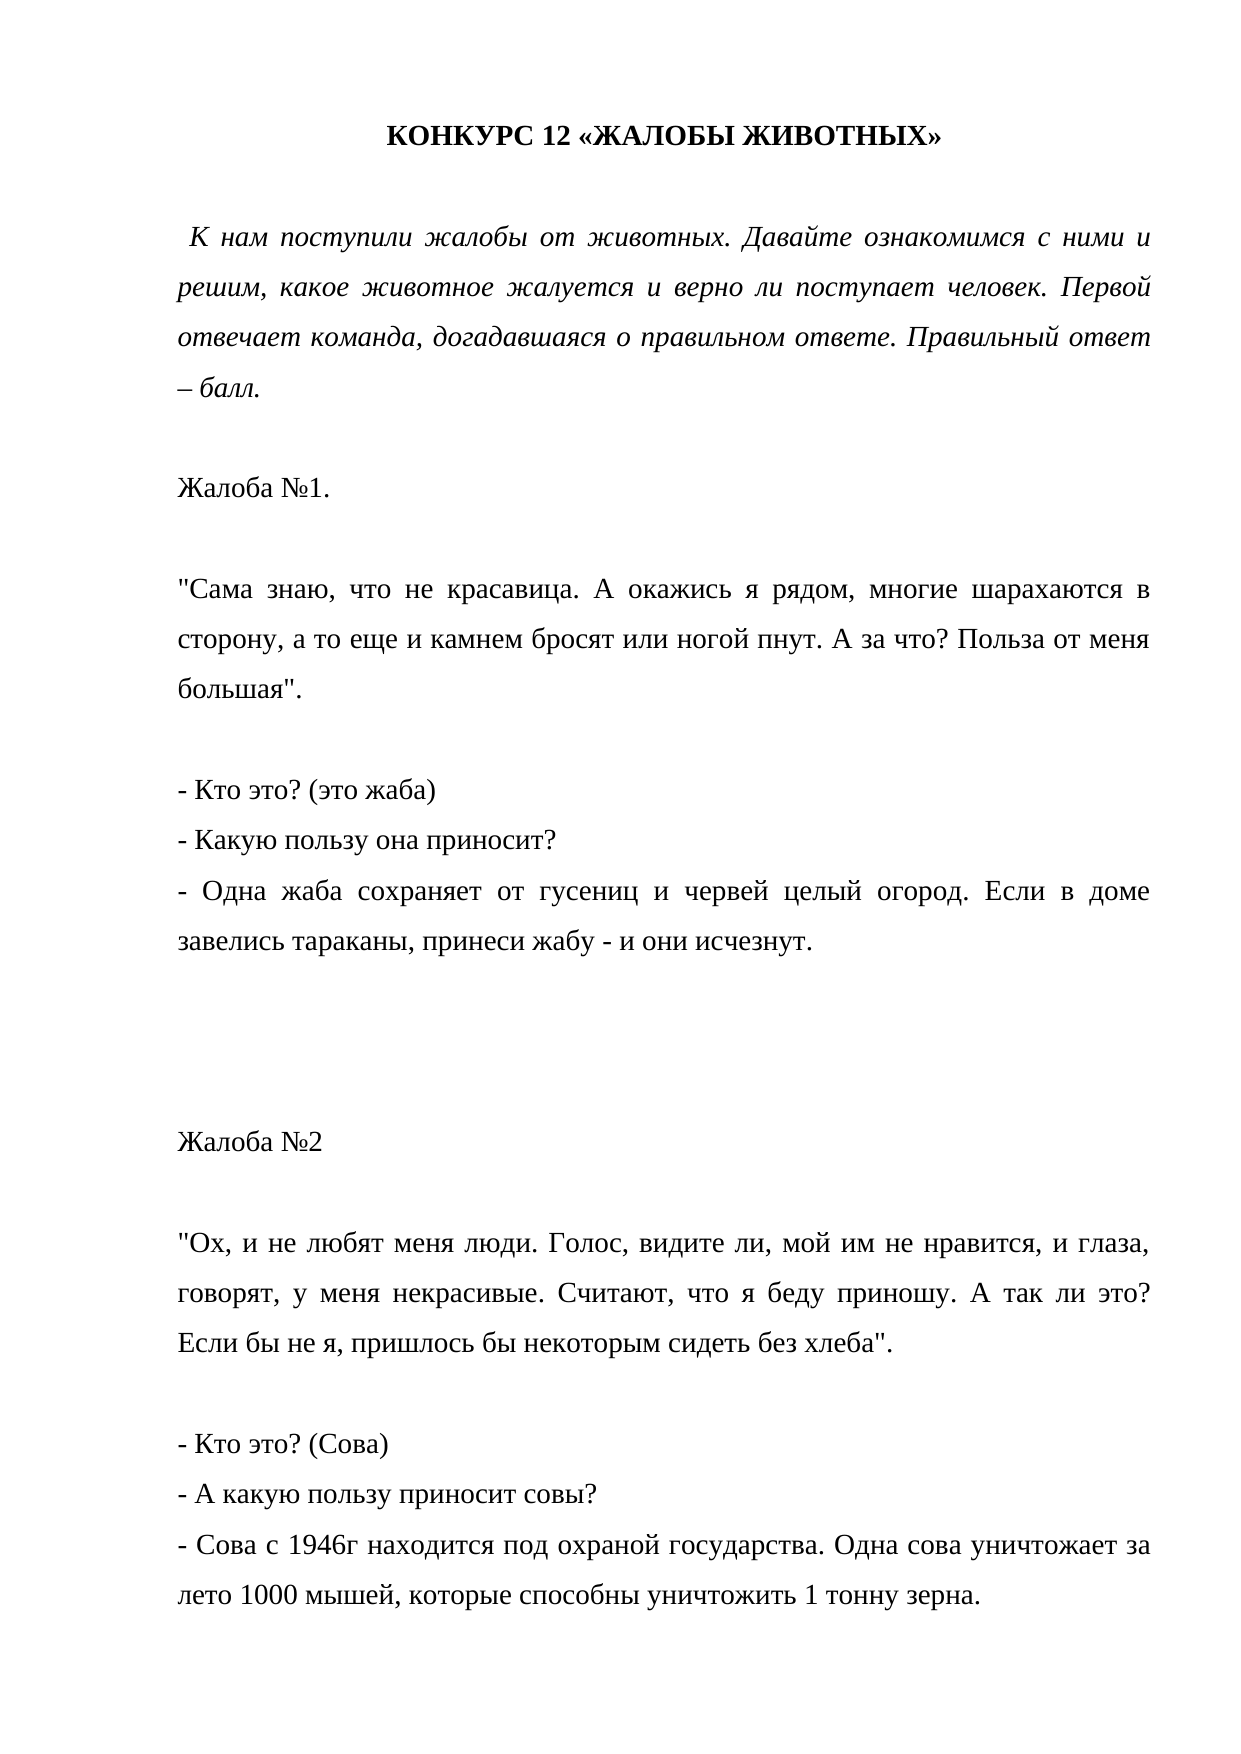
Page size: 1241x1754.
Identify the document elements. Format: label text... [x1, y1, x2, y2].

text - Кто это? (это жаба) [177, 772, 1152, 806]
text К нам поступили жалобы от животных. Давайте ознакомимся с ними и решим, какое животное жалуется и верно ли поступает человек. Первой отвечает команда, догадавшаяся о правильном ответе. Правильный ответ – балл. [177, 219, 1152, 403]
text - Кто это? (Сова) [177, 1426, 1152, 1460]
text Жалоба №1. [177, 470, 1152, 504]
text "Ох, и не любят меня люди. Голос, видите ли, мой им не нравится, и глаза, говорят, у меня некрасивые. Считают, что я беду приношу. А так ли это? Если бы не я, пришлось бы некоторым сидеть без хлеба". [177, 1225, 1152, 1359]
text - Сова с 1946г находится под охраной государства. Одна сова уничтожает за лето 1000 мышей, которые способны уничтожить 1 тонну зерна. [177, 1527, 1152, 1611]
text "Сама знаю, что не красавица. А окажись я рядом, многие шарахаются в сторону, а то еще и камнем бросят или ногой пнут. А за что? Польза от меня большая". [177, 571, 1152, 705]
text - А какую пользу приносит совы? [177, 1477, 1152, 1510]
text Жалоба №2 [177, 1124, 1152, 1158]
text КОНКУРС 12 «ЖАЛОБЫ ЖИВОТНЫХ» [177, 118, 1152, 152]
text - Какую пользу она приносит? [177, 822, 1152, 856]
text - Одна жаба сохраняет от гусениц и червей целый огород. Если в доме завелись тараканы, принеси жабу - и они исчезнут. [177, 873, 1152, 957]
